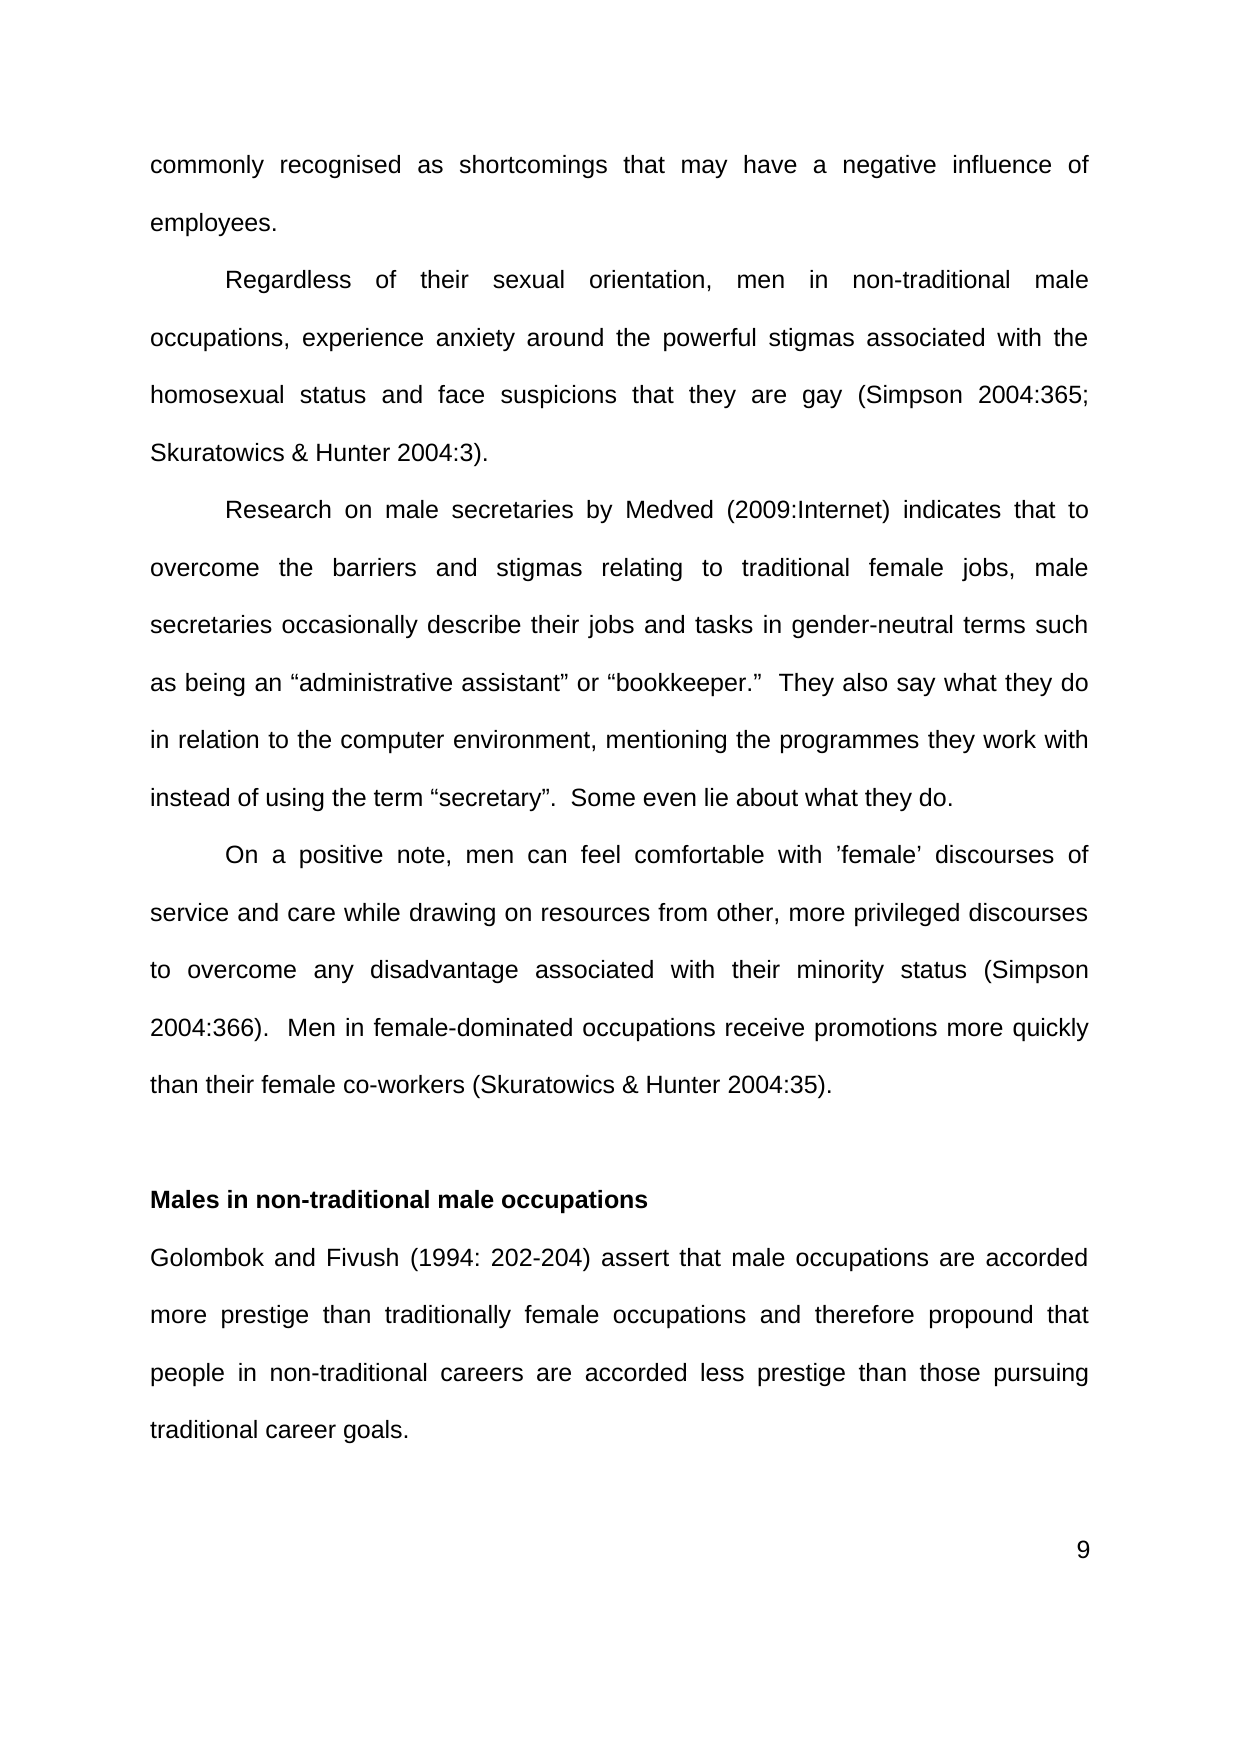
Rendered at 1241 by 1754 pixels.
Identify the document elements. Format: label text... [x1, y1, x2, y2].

text On a positive note, men can feel comfortable with ’female’ discourses of service and care while drawing on resources from other, more privileged discourses to overcome any disadvantage associated with their minority status (Simpson 2004:366). Men in female-dominated occupations receive promotions more quickly than their female co-workers (Skuratowics & Hunter 2004:35). [150, 840, 1090, 1099]
text Regardless of their sexual orientation, men in non-traditional male occupations, experience anxiety around the powerful stigmas associated with the homosexual status and face suspicions that they are gay (Simpson 2004:365; Skuratowics & Hunter 2004:3). [150, 265, 1090, 466]
text Golombok and Fivush (1994: 202-204) assert that male occupations are accorded more prestige than traditionally female occupations and therefore propound that people in non-traditional careers are accorded less prestige than those pursuing traditional career goals. [150, 1242, 1090, 1444]
text Research on male secretaries by Medved (2009:Internet) indicates that to overcome the barriers and stigmas relating to traditional female jobs, male secretaries occasionally describe their jobs and tasks in gender-neutral terms such as being an “administrative assistant” or “bookkeeper.” They also say what they do in relation to the computer environment, mentioning the programmes they work with instead of using the term “secretary”. Some even lie about what they do. [150, 495, 1090, 811]
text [150, 150, 1090, 236]
text Males in non-traditional male occupations [150, 1185, 1090, 1214]
